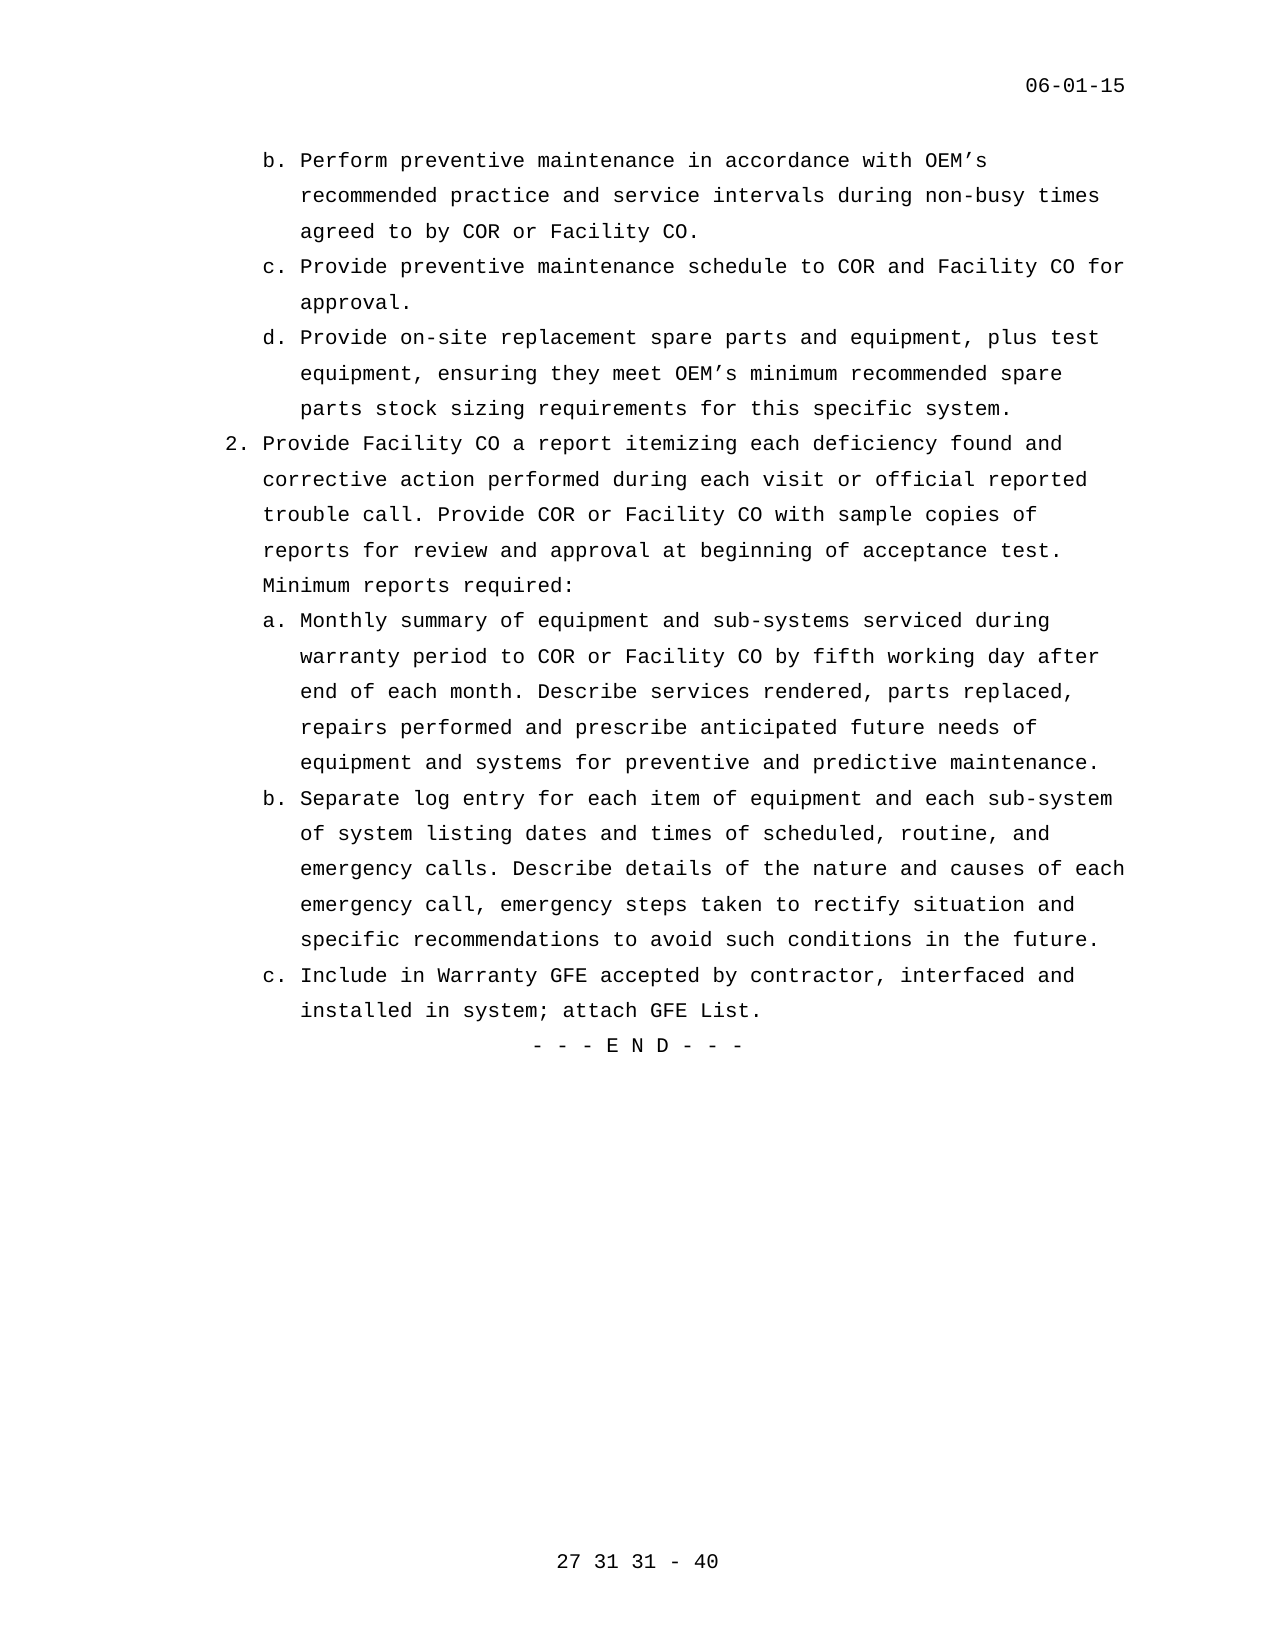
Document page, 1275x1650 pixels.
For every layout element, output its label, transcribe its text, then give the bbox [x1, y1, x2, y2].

title - - - E N D - - - [150, 1035, 1125, 1059]
text Provide preventive maintenance schedule to COR and Facility CO for approval. [262, 256, 1125, 315]
text Provide on-site replacement spare parts and equipment, plus test equipment, ensuring they meet OEM’s minimum recommended spare parts stock sizing requirements for this specific system. [262, 327, 1125, 422]
text Separate log entry for each item of equipment and each sub-system of system listing dates and times of scheduled, routine, and emergency calls. Describe details of the nature and causes of each emergency call, emergency steps taken to rectify situation and specific recommendations to avoid such conditions in the future. [262, 787, 1125, 953]
text Perform preventive maintenance in accordance with OEM’s recommended practice and service intervals during non-busy times agreed to by COR or Facility CO. [262, 150, 1125, 244]
text Monthly summary of equipment and sub-systems serviced during warranty period to COR or Facility CO by fifth working day after end of each month. Describe services rendered, parts replaced, repairs performed and prescribe anticipated future needs of equipment and systems for preventive and predictive maintenance. [262, 610, 1125, 776]
text Provide Facility CO a report itemizing each deficiency found and corrective action performed during each visit or official reported trouble call. Provide COR or Facility CO with sample copies of reports for review and approval at beginning of acceptance test. Minimum reports required: [225, 433, 1125, 599]
text Include in Warranty GFE accepted by contractor, interfaced and installed in system; attach GFE List. [262, 964, 1125, 1024]
